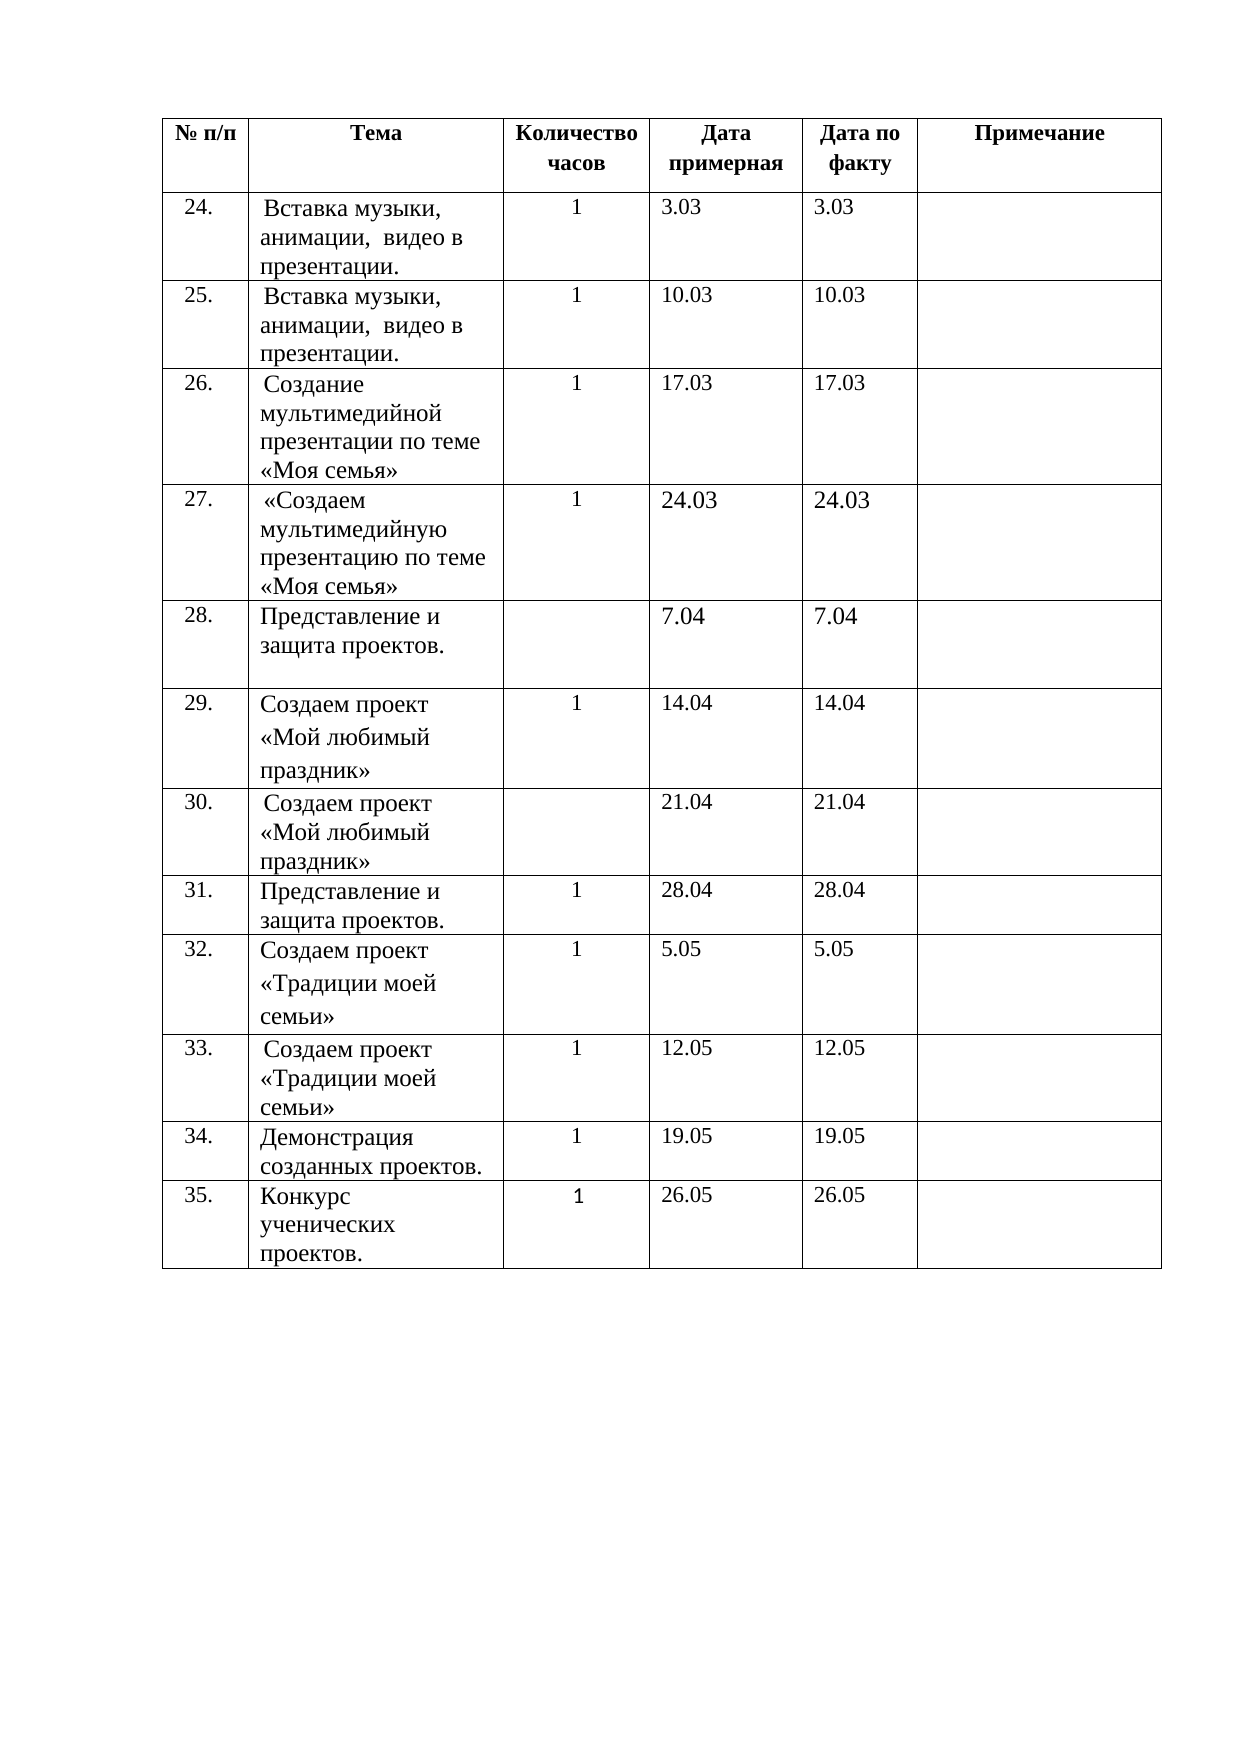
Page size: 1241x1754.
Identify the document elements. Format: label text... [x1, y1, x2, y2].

table_cell 7.04 [803, 601, 917, 688]
table_cell [504, 789, 649, 875]
table_header Дата примерная [650, 119, 802, 192]
table_cell 17.03 [650, 369, 802, 484]
table_cell 1 [504, 935, 649, 1033]
table_cell 12.05 [650, 1035, 802, 1121]
table_cell 21.04 [650, 789, 802, 875]
table_cell [918, 1122, 1161, 1180]
table_cell 1 [504, 193, 649, 280]
table_cell 1 [504, 1181, 649, 1268]
table_cell Создаем проект «Мой любимый праздник» [249, 789, 503, 875]
table_cell «Создаем мультимедийную презентацию по теме «Моя семья» [249, 485, 503, 600]
table_cell 28.04 [650, 876, 802, 934]
table_cell 24.03 [803, 485, 917, 600]
table_header Примечание [918, 119, 1161, 192]
table_cell 5.05 [803, 935, 917, 1033]
table_cell [163, 281, 248, 368]
table_cell 1 [504, 876, 649, 934]
table_cell Создание мультимедийной презентации по теме «Моя семья» [249, 369, 503, 484]
table_cell [163, 1035, 248, 1121]
table_cell [163, 689, 248, 787]
table_cell 7.04 [650, 601, 802, 688]
table_cell [918, 789, 1161, 875]
table_cell [918, 485, 1161, 600]
table_cell Создаем проект «Мой любимый праздник» [249, 689, 503, 787]
table_cell 17.03 [803, 369, 917, 484]
table_cell 3.03 [650, 193, 802, 280]
table_cell 1 [504, 689, 649, 787]
table_cell [163, 1181, 248, 1268]
table_cell 19.05 [803, 1122, 917, 1180]
table_cell 26.05 [650, 1181, 802, 1268]
table_cell 24.03 [650, 485, 802, 600]
table_cell [918, 369, 1161, 484]
table_cell 1 [504, 1122, 649, 1180]
table_cell Представление и защита проектов. [249, 601, 503, 688]
table_cell [163, 935, 248, 1033]
table_cell 1 [504, 369, 649, 484]
table_cell [918, 1181, 1161, 1268]
table_cell Создаем проект «Традиции моей семьи» [249, 935, 503, 1033]
table_cell 26.05 [803, 1181, 917, 1268]
table_cell [163, 789, 248, 875]
table_cell [163, 193, 248, 280]
table_cell 1 [504, 1035, 649, 1121]
table_cell Представление и защита проектов. [249, 876, 503, 934]
table_header Дата по факту [803, 119, 917, 192]
table_cell 1 [504, 281, 649, 368]
table_cell [163, 601, 248, 688]
table_cell [918, 193, 1161, 280]
table_cell [918, 601, 1161, 688]
table_cell [163, 369, 248, 484]
table_cell 19.05 [650, 1122, 802, 1180]
table_cell 10.03 [803, 281, 917, 368]
table_cell 14.04 [803, 689, 917, 787]
table_cell [918, 876, 1161, 934]
table_cell Конкурс ученических проектов. [249, 1181, 503, 1268]
table_cell [504, 601, 649, 688]
table_cell 12.05 [803, 1035, 917, 1121]
table_cell 21.04 [803, 789, 917, 875]
table_cell 28.04 [803, 876, 917, 934]
table_cell 1 [504, 485, 649, 600]
table_cell 14.04 [650, 689, 802, 787]
table_cell [163, 876, 248, 934]
table_cell [918, 689, 1161, 787]
table_cell Вставка музыки, анимации, видео в презентации. [249, 193, 503, 280]
table_cell 10.03 [650, 281, 802, 368]
table_cell [918, 1035, 1161, 1121]
table_cell 5.05 [650, 935, 802, 1033]
table_header Тема [249, 119, 503, 192]
table_header № п/п [163, 119, 248, 192]
table_cell Вставка музыки, анимации, видео в презентации. [249, 281, 503, 368]
table_cell [918, 935, 1161, 1033]
table_cell [918, 281, 1161, 368]
table_cell [163, 485, 248, 600]
table_header Количество часов [504, 119, 649, 192]
table_cell Создаем проект «Традиции моей семьи» [249, 1035, 503, 1121]
table_cell [163, 1122, 248, 1180]
table_cell 3.03 [803, 193, 917, 280]
table_cell Демонстрация созданных проектов. [249, 1122, 503, 1180]
